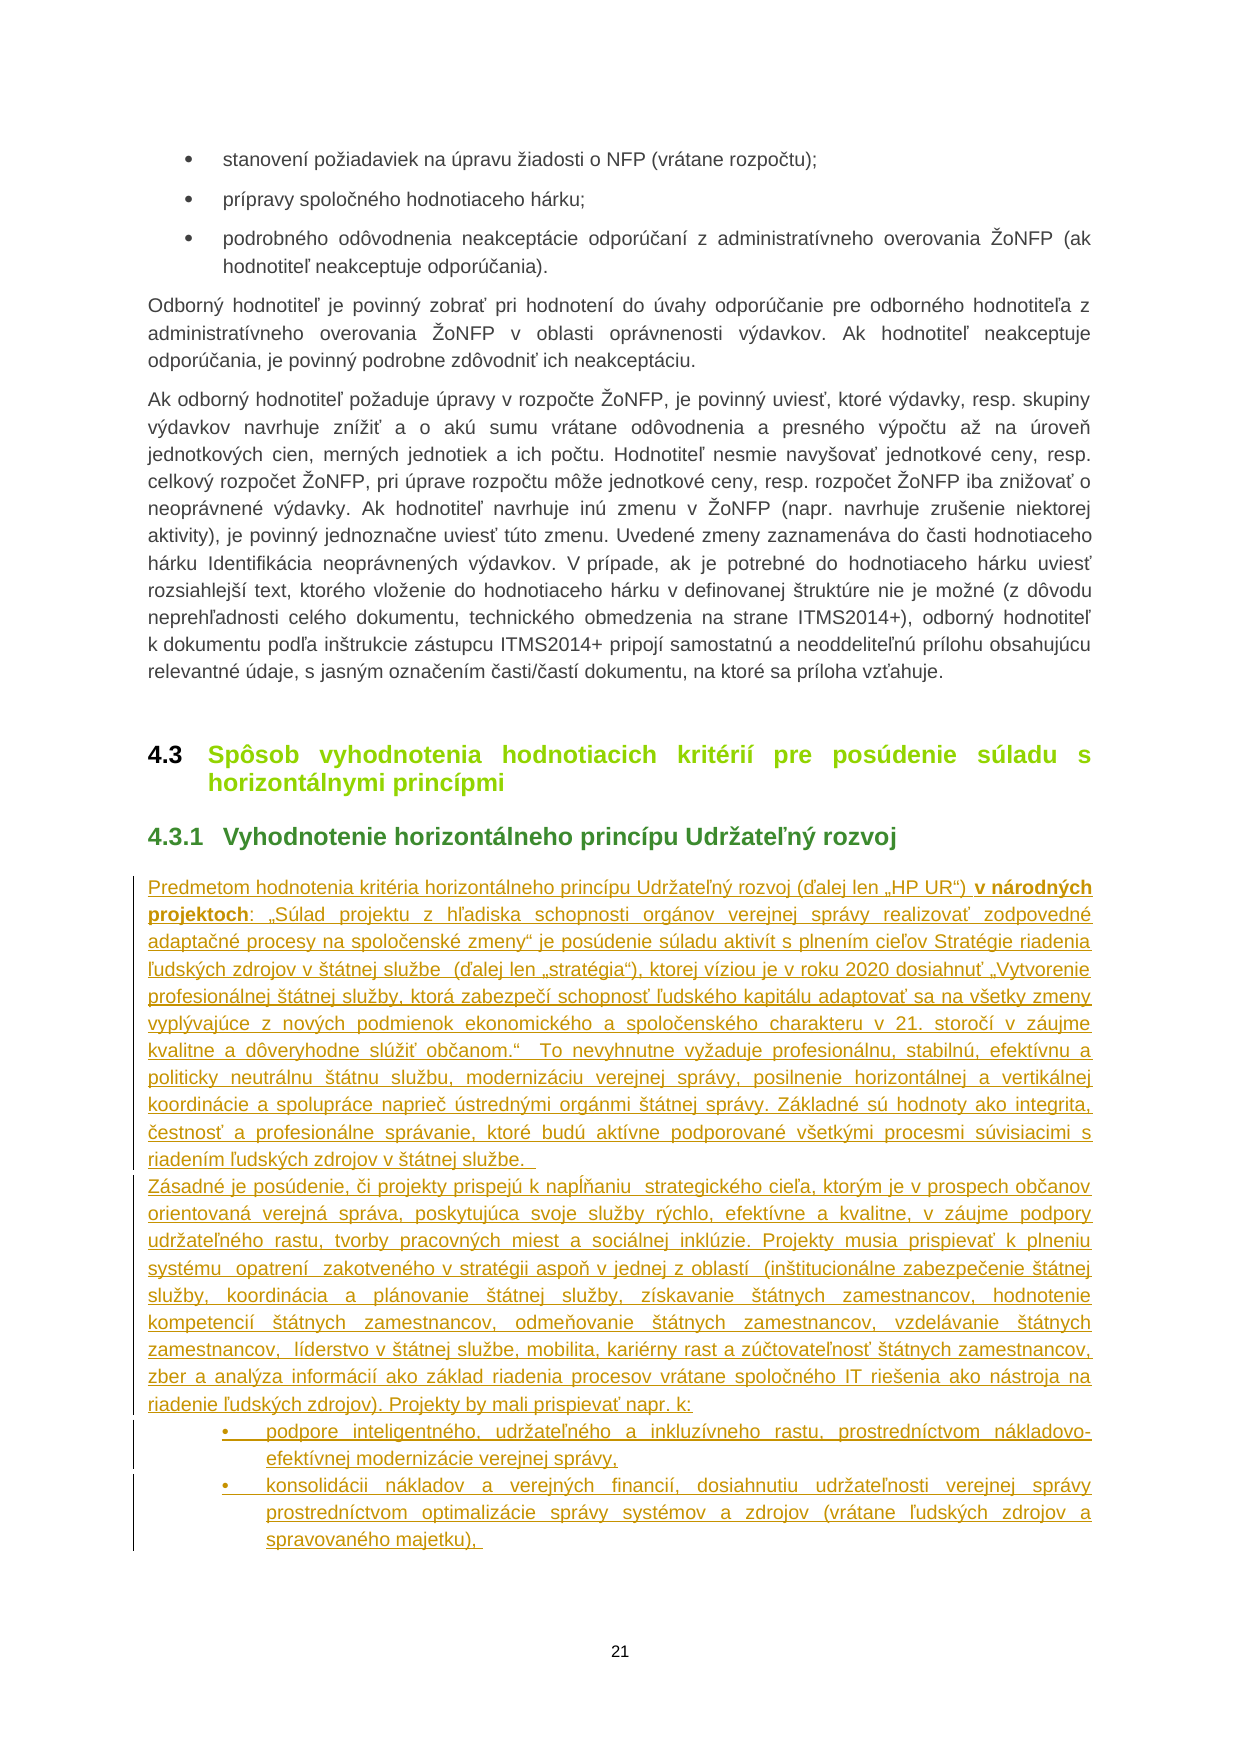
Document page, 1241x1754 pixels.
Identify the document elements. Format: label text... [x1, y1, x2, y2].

list prípravy spoločného hodnotiaceho hárku; [185, 187, 1092, 210]
text Odborný hodnotiteľ je povinný zobrať pri hodnotení do úvahy odporúčanie pre odborného hodnotiteľa z administratívneho overovania ŽoNFP v oblasti oprávnenosti výdavkov. Ak hodnotiteľ neakceptuje odporúčania, je povinný podrobne zdôvodniť ich neakceptáciu. [148, 294, 1092, 371]
text Ak odborný hodnotiteľ požaduje úpravy v rozpočte ŽoNFP, je povinný uviesť, ktoré výdavky, resp. skupiny výdavkov navrhuje znížiť a o akú sumu vrátane odôvodnenia a presného výpočtu až na úroveň jednotkových cien, merných jednotiek a ich počtu. Hodnotiteľ nesmie navyšovať jednotkové ceny, resp. celkový rozpočet ŽoNFP, pri úprave rozpočtu môže jednotkové ceny, resp. rozpočet ŽoNFP iba znižovať o neoprávnené výdavky. Ak hodnotiteľ navrhuje inú zmenu v ŽoNFP (napr. navrhuje zrušenie niektorej aktivity), je povinný jednoznačne uviesť túto zmenu. Uvedené zmeny zaznamenáva do časti hodnotiaceho hárku Identifikácia neoprávnených výdavkov. V prípade, ak je potrebné do hodnotiaceho hárku uviesť rozsiahlejší text, ktorého vloženie do hodnotiaceho hárku v definovanej štruktúre nie je možné (z dôvodu neprehľadnosti celého dokumentu, technického obmedzenia na strane ITMS2014+), odborný hodnotiteľ k dokumentu podľa inštrukcie zástupcu ITMS2014+ pripojí samostatnú a neoddeliteľnú prílohu obsahujúcu relevantné údaje, s jasným označením časti/častí dokumentu, na ktoré sa príloha vzťahuje. [148, 388, 1092, 683]
list stanovení požiadaviek na úpravu žiadosti o NFP (vrátane rozpočtu); [185, 148, 1092, 171]
subtitle Vyhodnotenie horizontálneho princípu Udržateľný rozvoj [148, 822, 1092, 851]
list podrobného odôvodnenia neakceptácie odporúčaní z administratívneho overovania ŽoNFP (ak hodnotiteľ neakceptuje odporúčania). [185, 227, 1092, 277]
subtitle Spôsob vyhodnotenia hodnotiacich kritérií pre posúdenie súladu s horizontálnymi princípmi [148, 739, 1092, 797]
